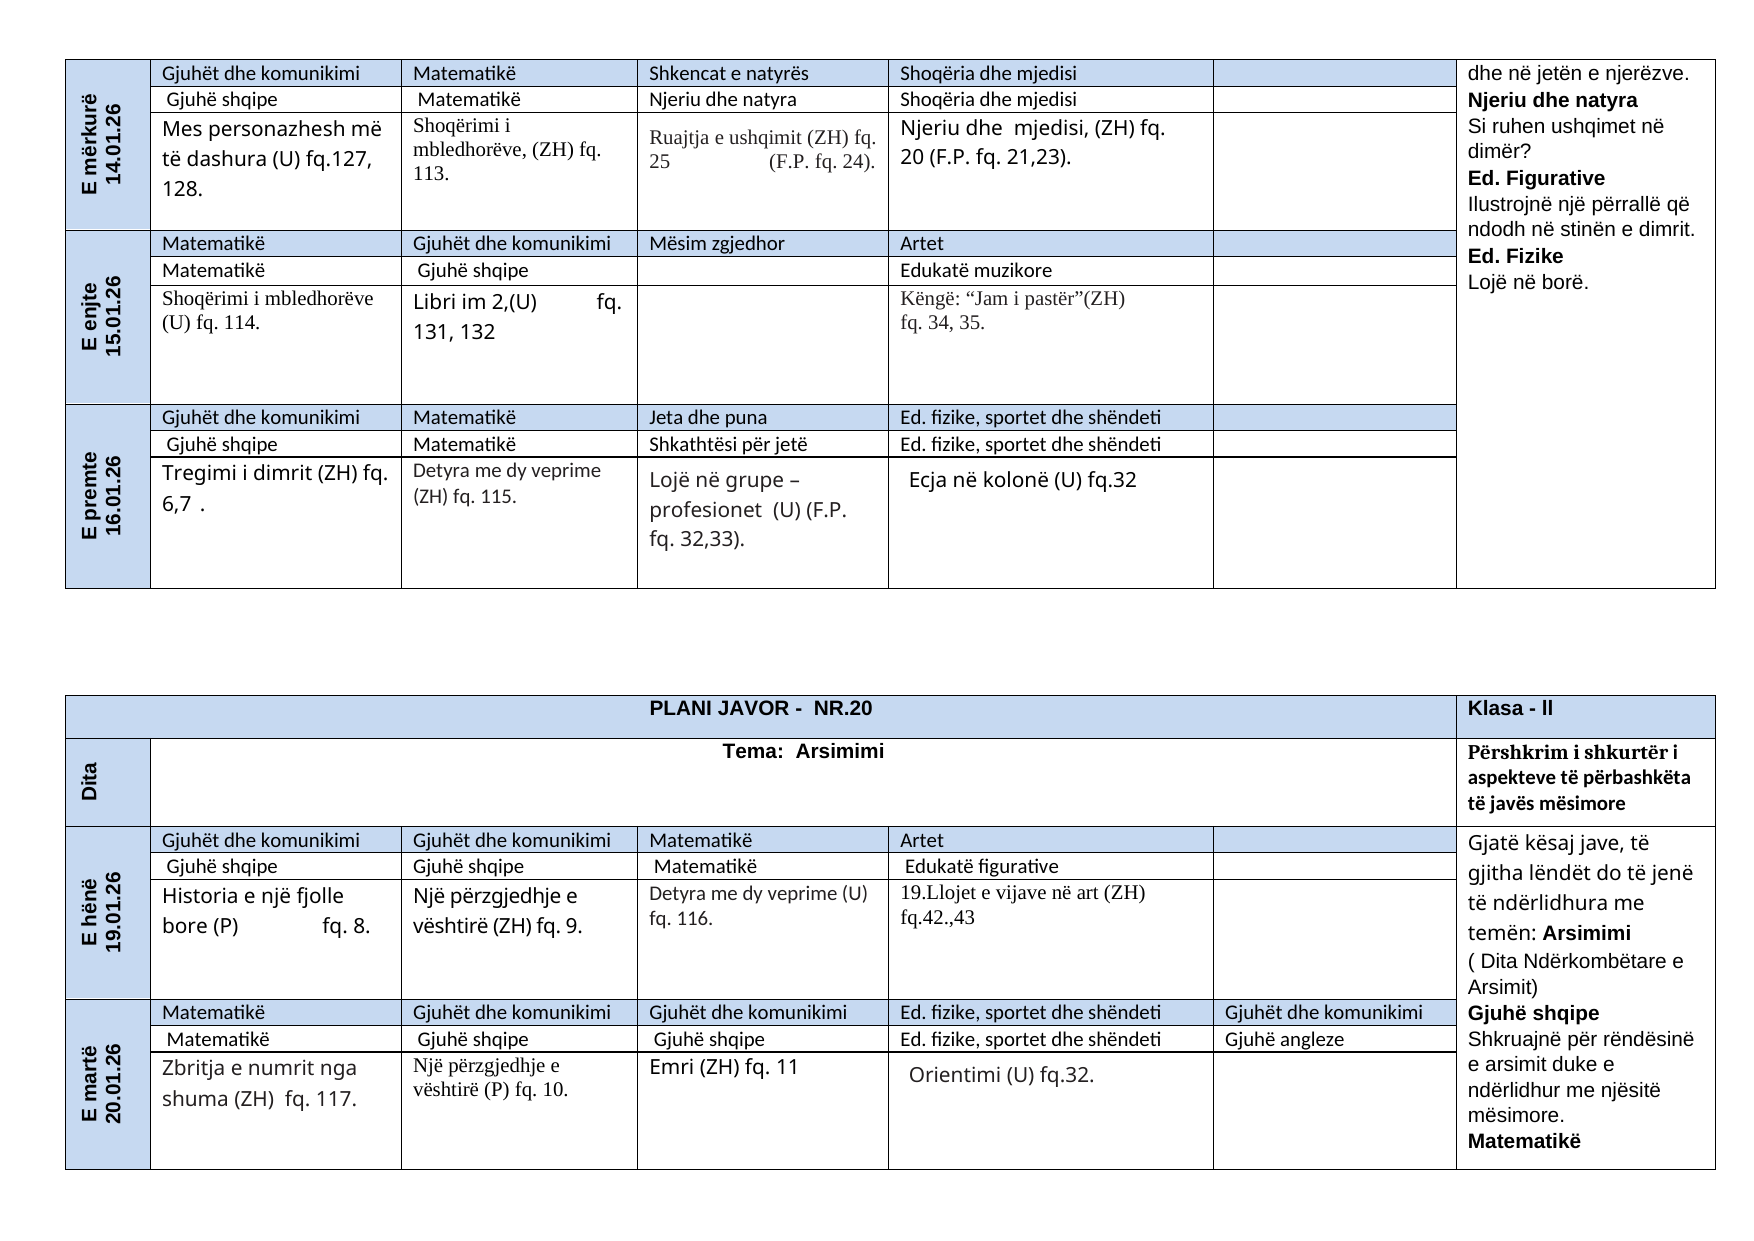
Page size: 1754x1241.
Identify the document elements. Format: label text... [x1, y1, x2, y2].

table_cell Gjuhët dhe komunikimi [402, 1000, 637, 1025]
table_cell [1214, 286, 1456, 403]
table_cell Shkathtësi për jetë [638, 431, 888, 456]
table_cell Ed. fizike, sportet dhe shëndeti [889, 1026, 1213, 1051]
table_cell Matematikë [151, 1026, 401, 1051]
table_cell Matematikë [151, 1000, 401, 1025]
table_cell Mësim zgjedhor [638, 231, 888, 256]
table_cell [1214, 1053, 1456, 1169]
table_cell Orientimi (U) fq.32. [889, 1053, 1213, 1169]
table_cell Njeriu dhe mjedisi, (ZH) fq. 20 (F.P. fq. 21,23). [889, 113, 1213, 229]
table_cell Gjuhët dhe komunikimi [402, 231, 637, 256]
table_cell Matematikë [402, 405, 637, 430]
table_cell Matematikë [638, 827, 888, 852]
table_cell Ed. fizike, sportet dhe shëndeti [889, 405, 1213, 430]
table_cell Gjuhë shqipe [151, 431, 401, 456]
table_cell [1214, 113, 1456, 229]
table_cell Shoqërimi i mbledhorëve, (ZH) fq. 113. [402, 113, 637, 229]
table_cell Detyra me dy veprime (U) fq. 116. [638, 880, 888, 998]
table_cell [638, 257, 888, 285]
table_cell Detyra me dy veprime (ZH) fq. 115. [402, 458, 637, 588]
table_cell Gjuhë angleze [1214, 1026, 1456, 1051]
table_cell Dita [66, 739, 150, 826]
table_cell Matematikë [638, 853, 888, 879]
table_cell Libri im 2,(U) fq. 131, 132 [402, 286, 637, 403]
table_header PLANI JAVOR - NR.20 [66, 696, 1456, 738]
table_cell Zbritja e numrit nga shuma (ZH) fq. 117. [151, 1053, 401, 1169]
table_cell Tregimi i dimrit (ZH) fq. 6,7 . [151, 458, 401, 588]
table_cell Përshkrim i shkurtër i aspekteve të përbashkëta të javës mësimore [1457, 739, 1715, 826]
table_header Klasa - ll [1457, 696, 1715, 738]
table_cell E hënë 19.01.26 [66, 827, 150, 998]
table_cell Gjuhë shqipe [402, 1026, 637, 1051]
table_cell Ecja në kolonë (U) fq.32 [889, 458, 1213, 588]
table_cell [1214, 231, 1456, 256]
table_cell Shoqërimi i mbledhorëve (U) fq. 114. [151, 286, 401, 403]
table_cell Historia e një fjolle bore (P) fq. 8. [151, 880, 401, 998]
table_cell Tema: Arsimimi [151, 739, 1456, 826]
table_cell Artet [889, 827, 1213, 852]
table_cell [1214, 458, 1456, 588]
table_cell Gjatë kësaj jave, të gjitha lëndët do të jenë të ndërlidhura me temën: Arsimimi ( Dita Ndërkombëtare e Arsimit) Gjuhë shqipe Shkruajnë për rëndësinë e arsimit duke e ndërlidhur me njësitë mësimore. Matematikë Praktikojnë njohuritë matematikore që kanë marrë në shkollë Njeriu dhe natyra Diskutim për rolin e arsimit në kuptimin e nevojave jetësore të njerëzve. Shkathtësi për jetë Planifikimi i një aktiviteti që promovon rëndësinë e arsimit. [1457, 827, 1715, 1169]
table_cell Gjuhët dhe komunikimi [151, 60, 401, 86]
table_cell E premte 16.01.26 [66, 405, 150, 588]
table_cell Gjuhë shqipe [638, 1026, 888, 1051]
table_cell Gjuhë shqipe [402, 853, 637, 879]
table_cell Matematikë [151, 257, 401, 285]
table_cell 19.Llojet e vijave në art (ZH) fq.42.,43 [889, 880, 1213, 998]
table_cell Njeriu dhe natyra [638, 87, 888, 112]
table_cell Gjuhët dhe komunikimi [151, 405, 401, 430]
table_cell Edukatë figurative [889, 853, 1213, 879]
table_cell Një përzgjedhje e vështirë (P) fq. 10. [402, 1053, 637, 1169]
table_cell Matematikë [151, 231, 401, 256]
table_cell E enjte 15.01.26 [66, 231, 150, 403]
table_cell Gjuhë shqipe [402, 257, 637, 285]
table_cell Ed. fizike, sportet dhe shëndeti [889, 1000, 1213, 1025]
table_cell [1214, 827, 1456, 852]
table_cell Lojë në grupe – profesionet (U) (F.P. fq. 32,33). [638, 458, 888, 588]
table_cell Gjuhët dhe komunikimi [638, 1000, 888, 1025]
table_cell Jeta dhe puna [638, 405, 888, 430]
table_cell Matematikë [402, 87, 637, 112]
table_cell [1214, 880, 1456, 998]
table_cell Artet [889, 231, 1213, 256]
table_cell E mërkurë 14.01.26 [66, 60, 150, 229]
table_cell Gjuhë shqipe [151, 853, 401, 879]
table_cell Gjuhët dhe komunikimi [1214, 1000, 1456, 1025]
table_cell [1214, 257, 1456, 285]
table_cell Ruajtja e ushqimit (ZH) fq. 25 (F.P. fq. 24). [638, 113, 888, 229]
table_cell [1214, 405, 1456, 430]
table_cell Gjuhët dhe komunikimi [151, 827, 401, 852]
table_cell [638, 286, 888, 403]
table_cell Mes personazhesh më të dashura (U) fq.127, 128. [151, 113, 401, 229]
table_cell [1214, 853, 1456, 879]
table_cell Shkencat e natyrës [638, 60, 888, 86]
table_cell Edukatë muzikore [889, 257, 1213, 285]
table_cell Shoqëria dhe mjedisi [889, 60, 1213, 86]
table_cell Ed. fizike, sportet dhe shëndeti [889, 431, 1213, 456]
table_cell Një përzgjedhje e vështirë (ZH) fq. 9. [402, 880, 637, 998]
table_cell [1214, 87, 1456, 112]
table_cell E martë 20.01.26 [66, 1000, 150, 1169]
table_cell Këngë: “Jam i pastër”(ZH) fq. 34, 35. [889, 286, 1213, 403]
table_cell Matematikë [402, 431, 637, 456]
table_cell Gjuhë shqipe [151, 87, 401, 112]
table_cell Gjuhët dhe komunikimi [402, 827, 637, 852]
table_cell [1214, 431, 1456, 456]
table_cell [1214, 60, 1456, 86]
table_cell Shoqëria dhe mjedisi [889, 87, 1213, 112]
table_cell Matematikë [402, 60, 637, 86]
table_cell Emri (ZH) fq. 11 [638, 1053, 888, 1169]
